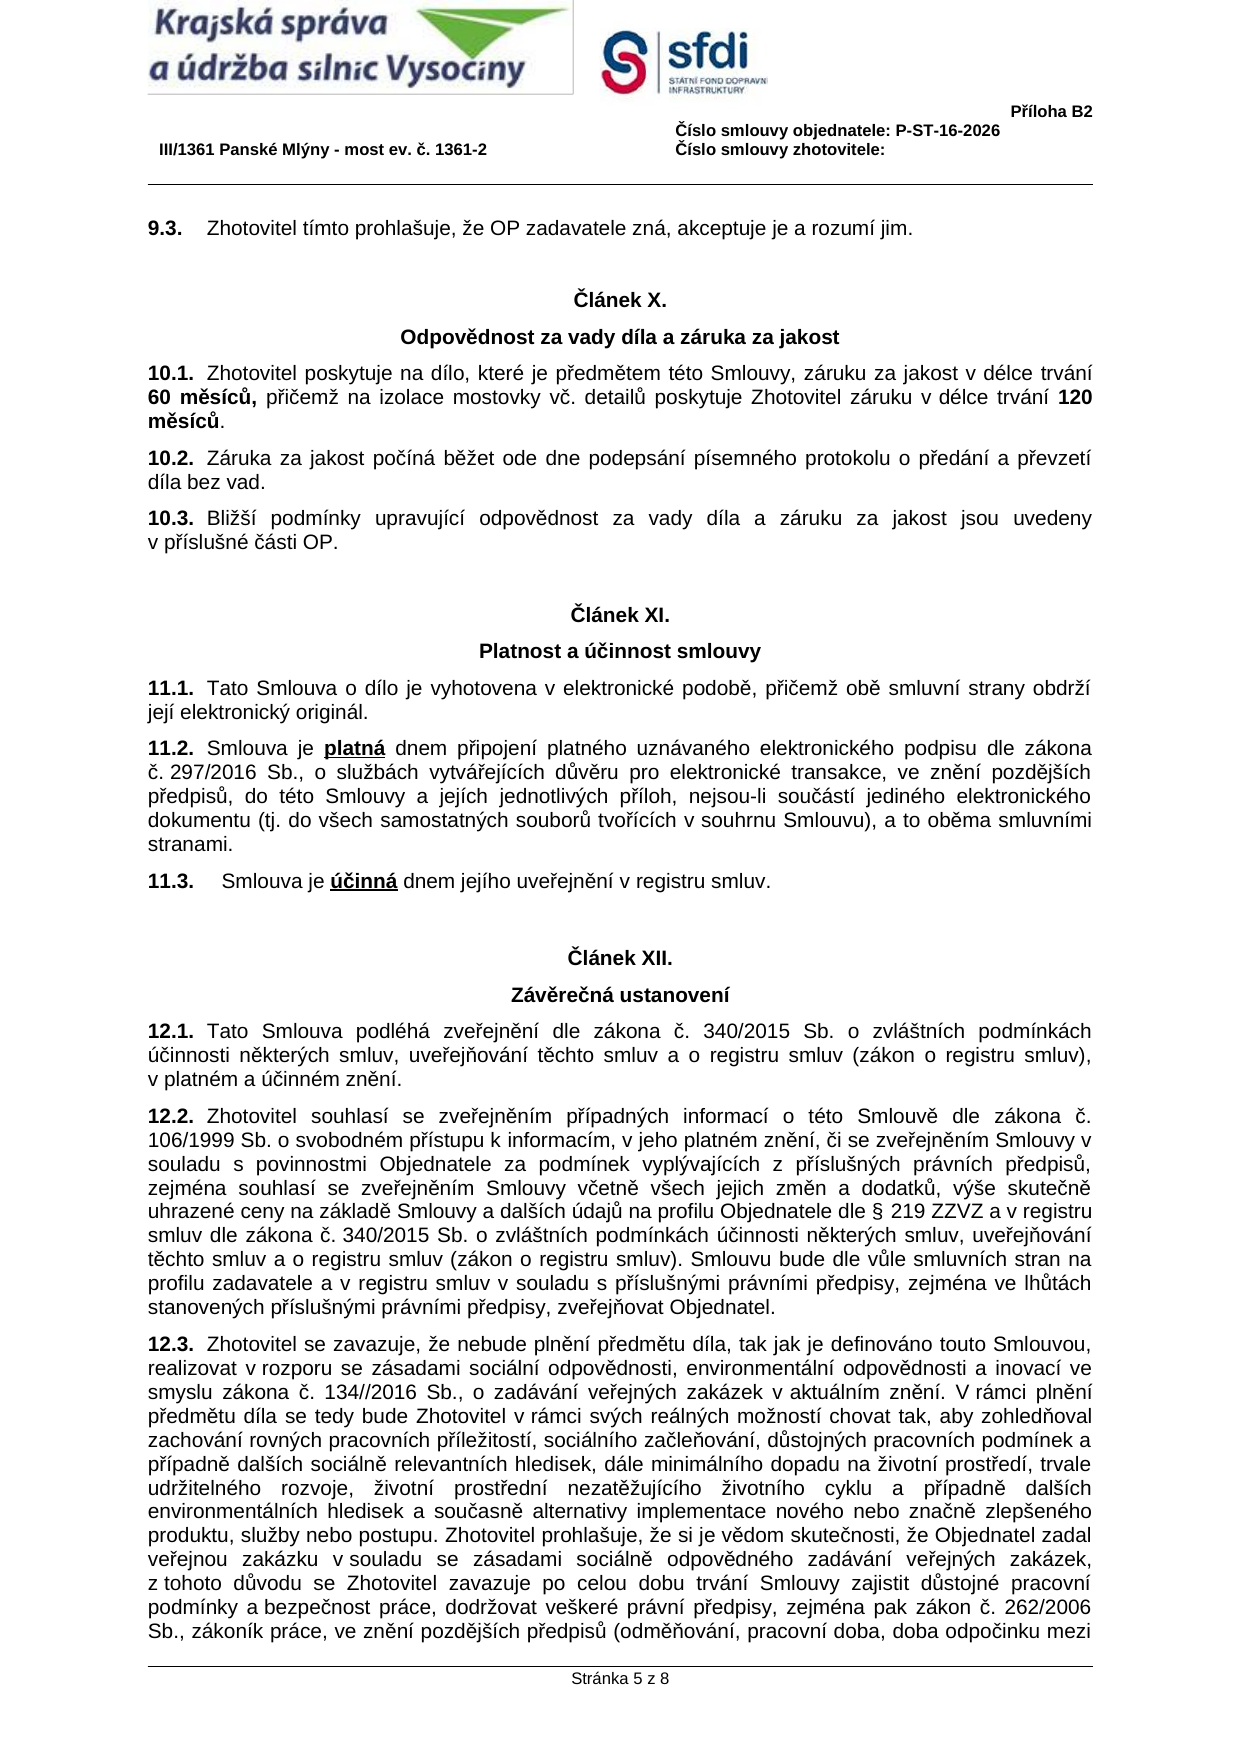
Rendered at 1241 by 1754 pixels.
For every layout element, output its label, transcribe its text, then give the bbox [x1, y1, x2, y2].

subtitle Platnost a účinnost smlouvy [148, 639, 1093, 663]
list Záruka za jakost počíná běžet ode dne podepsání písemného protokolu o předání a převzetí díla bez vad. [148, 446, 1093, 493]
list Tato Smlouva podléhá zveřejnění dle zákona č. 340/2015 Sb. o zvláštních podmínkách účinnosti některých smluv, uveřejňování těchto smluv a o registru smluv (zákon o registru smluv), v platném a účinném znění. [148, 1019, 1093, 1091]
subtitle Závěrečná ustanovení [148, 983, 1093, 1007]
list Tato Smlouva o dílo je vyhotovena v elektronické podobě, přičemž obě smluvní strany obdrží její elektronický originál. [148, 676, 1093, 724]
picture [598, 14, 768, 108]
list Smlouva je platná dnem připojení platného uznávaného elektronického podpisu dle zákona č. 297/2016 Sb., o službách vytvářejících důvěru pro elektronické transakce, ve znění pozdějších předpisů, do této Smlouvy a jejích jednotlivých příloh, nejsou-li součástí jediného elektronického dokumentu (tj. do všech samostatných souborů tvořících v souhrnu Smlouvu), a to oběma smluvními stranami. [148, 736, 1093, 856]
subtitle Odpovědnost za vady díla a záruka za jakost [148, 325, 1093, 349]
list Zhotovitel souhlasí se zveřejněním případných informací o této Smlouvě dle zákona č. 106/1999 Sb. o svobodném přístupu k informacím, v jeho platném znění, či se zveřejněním Smlouvy v souladu s povinnostmi Objednatele za podmínek vyplývajících z příslušných právních předpisů, zejména souhlasí se zveřejněním Smlouvy včetně všech jejich změn a dodatků, výše skutečně uhrazené ceny na základě Smlouvy a dalších údajů na profilu Objednatele dle § 219 ZZVZ a v registru smluv dle zákona č. 340/2015 Sb. o zvláštních podmínkách účinnosti některých smluv, uveřejňování těchto smluv a o registru smluv (zákon o registru smluv). Smlouvu bude dle vůle smluvních stran na profilu zadavatele a v registru smluv v souladu s příslušnými právními předpisy, zejména ve lhůtách stanovených příslušnými právními předpisy, zveřejňovat Objednatel. [148, 1103, 1093, 1319]
list Bližší podmínky upravující odpovědnost za vady díla a záruku za jakost jsou uvedeny v příslušné části OP. [148, 506, 1093, 554]
text Článek XII. [148, 946, 1093, 970]
picture [147, 0, 574, 96]
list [148, 1332, 1093, 1643]
list Smlouva je účinná dnem jejího uveřejnění v registru smluv. [148, 868, 1093, 892]
text Článek X. [148, 288, 1093, 312]
text Článek XI. [148, 603, 1093, 627]
list Zhotovitel tímto prohlašuje, že OP zadavatele zná, akceptuje je a rozumí jim. [148, 215, 1093, 239]
list Zhotovitel poskytuje na dílo, které je předmětem této Smlouvy, záruku za jakost v délce trvání 60 měsíců, přičemž na izolace mostovky vč. detailů poskytuje Zhotovitel záruku v délce trvání 120 měsíců. [148, 361, 1093, 433]
